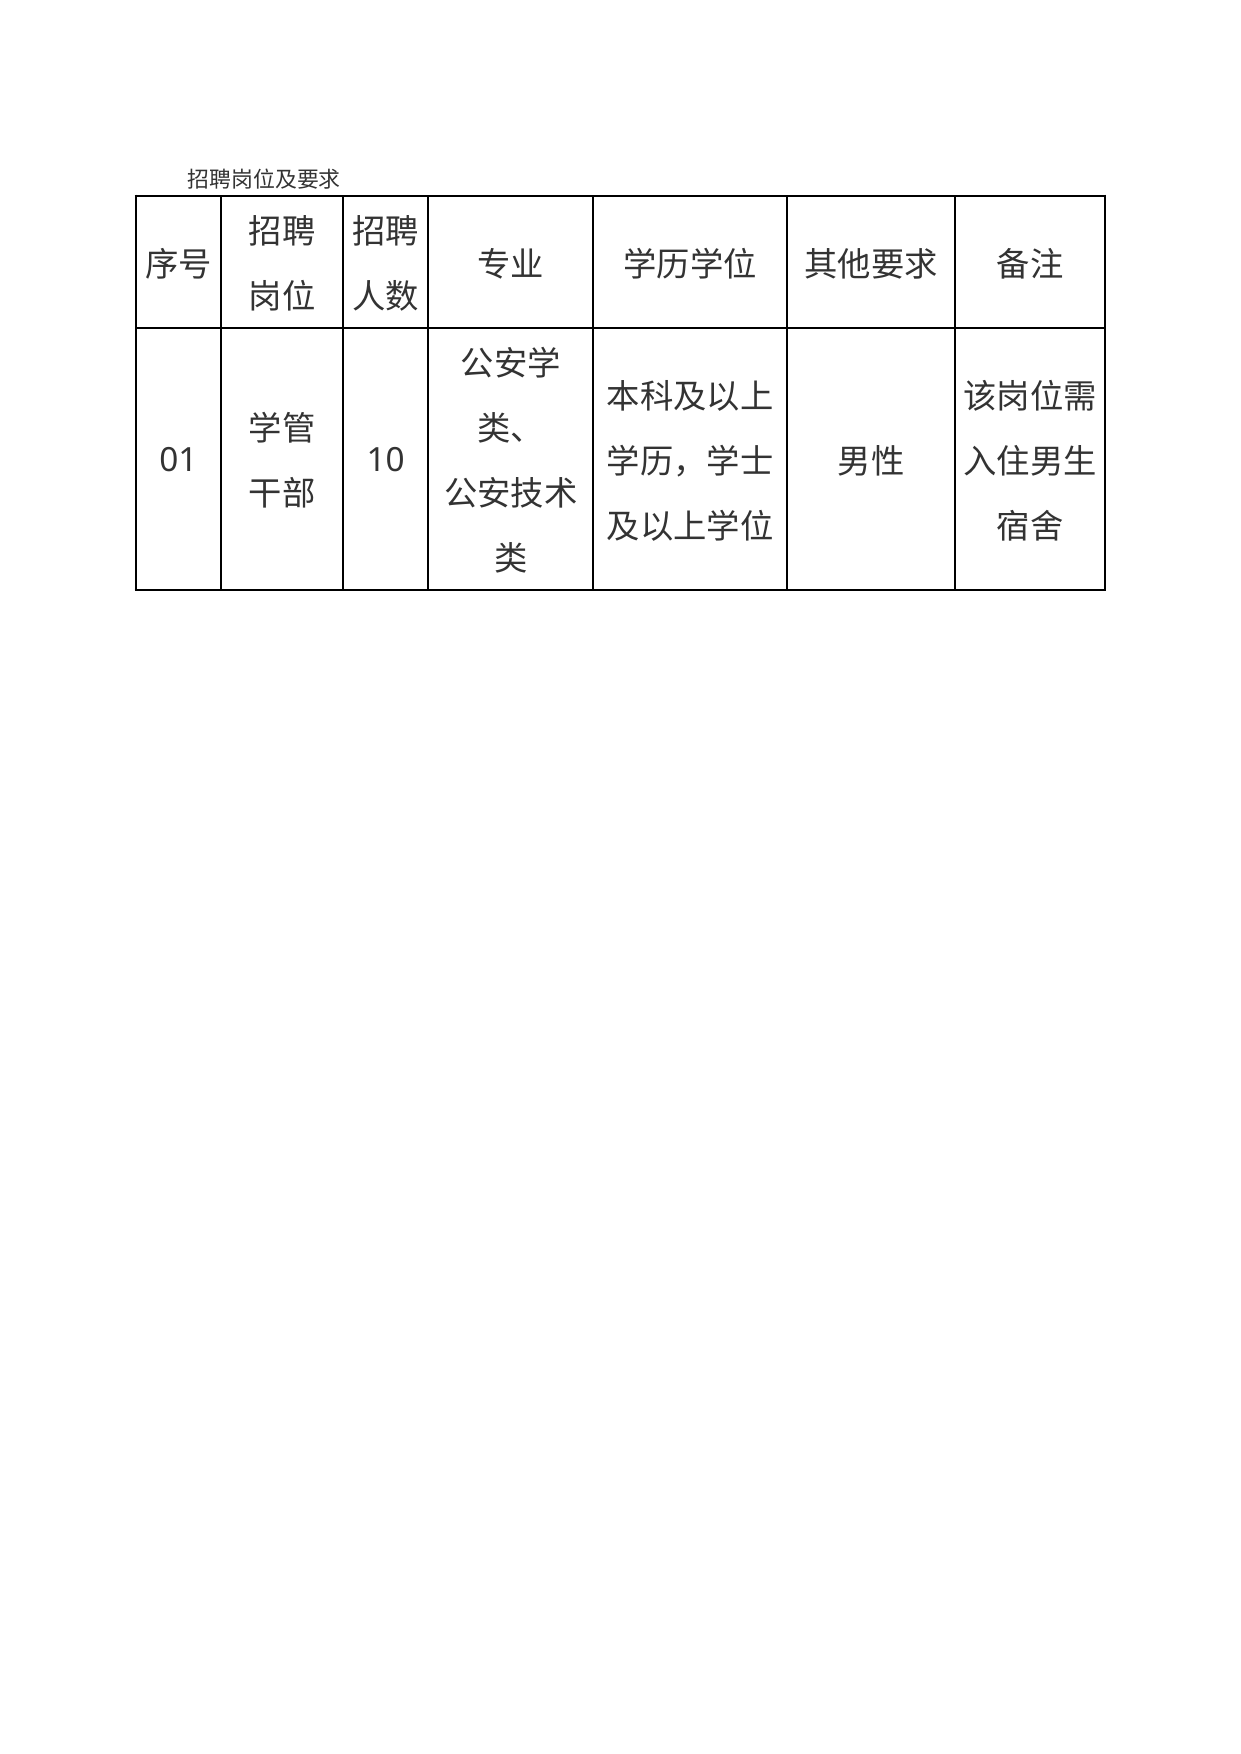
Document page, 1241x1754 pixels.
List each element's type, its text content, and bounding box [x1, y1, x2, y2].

table_header 备注 [956, 197, 1104, 327]
table_cell 该岗位需入住男生宿舍 [956, 329, 1104, 589]
table_cell 10 [344, 329, 427, 589]
table_header 招聘 人数 [344, 197, 427, 327]
table_header 学历学位 [594, 197, 786, 327]
table_cell 公安学类、 公安技术类 [429, 329, 592, 589]
table_header 其他要求 [788, 197, 954, 327]
table_header 招聘 岗位 [222, 197, 342, 327]
table_cell 男性 [788, 329, 954, 589]
table_header 专业 [429, 197, 592, 327]
table_cell 本科及以上学历，学士及以上学位 [594, 329, 786, 589]
text 招聘岗位及要求 [187, 162, 1053, 194]
table_cell 学管 干部 [222, 329, 342, 589]
table_header 序号 [137, 197, 220, 327]
table_cell 01 [137, 329, 220, 589]
